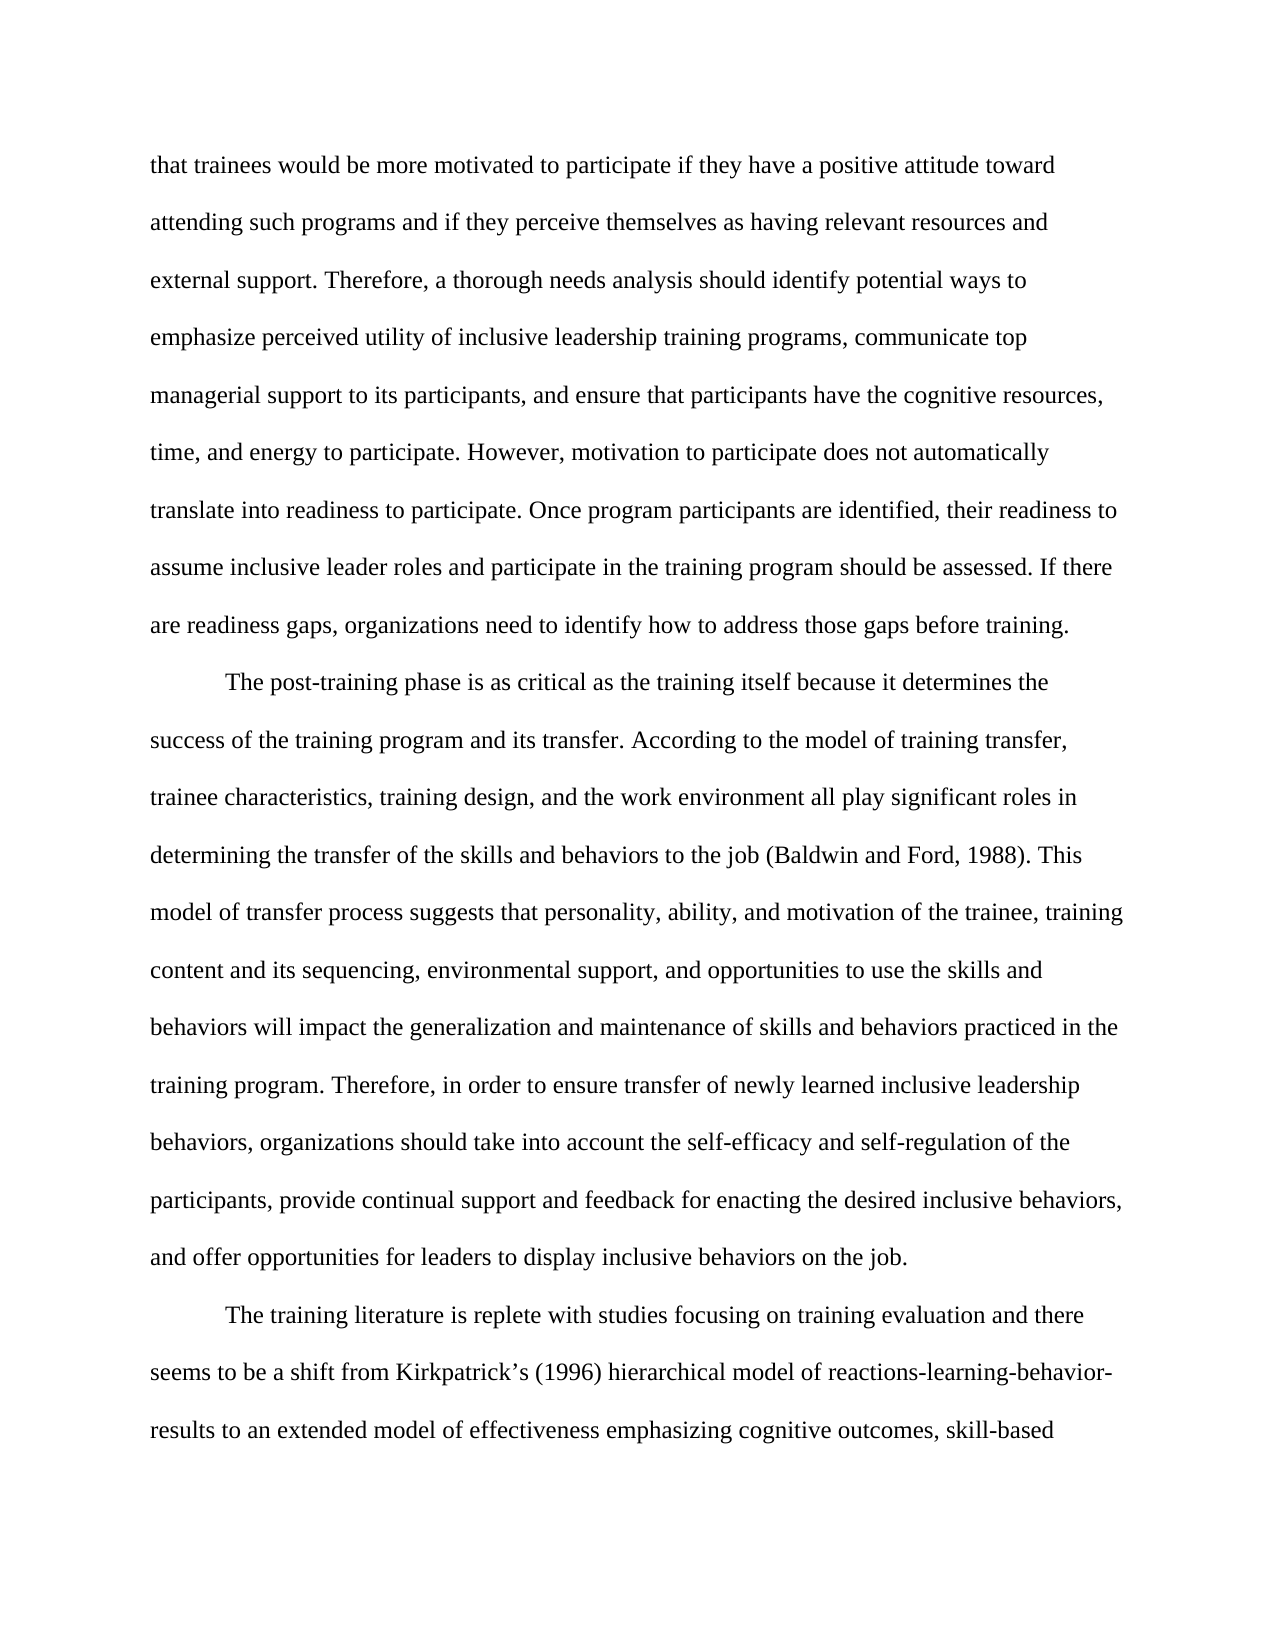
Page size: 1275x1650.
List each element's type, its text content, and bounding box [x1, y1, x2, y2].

text The post-training phase is as critical as the training itself because it determines the success of the training program and its transfer. According to the model of training transfer, trainee characteristics, training design, and the work environment all play significant roles in determining the transfer of the skills and behaviors to the job (Baldwin and Ford, 1988). This model of transfer process suggests that personality, ability, and motivation of the trainee, training content and its sequencing, environmental support, and opportunities to use the skills and behaviors will impact the generalization and maintenance of skills and behaviors practiced in the training program. Therefore, in order to ensure transfer of newly learned inclusive leadership behaviors, organizations should take into account the self-efficacy and self-regulation of the participants, provide continual support and feedback for enacting the desired inclusive behaviors, and offer opportunities for leaders to display inclusive behaviors on the job. [150, 667, 1125, 1271]
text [150, 150, 1125, 639]
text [150, 1300, 1125, 1444]
